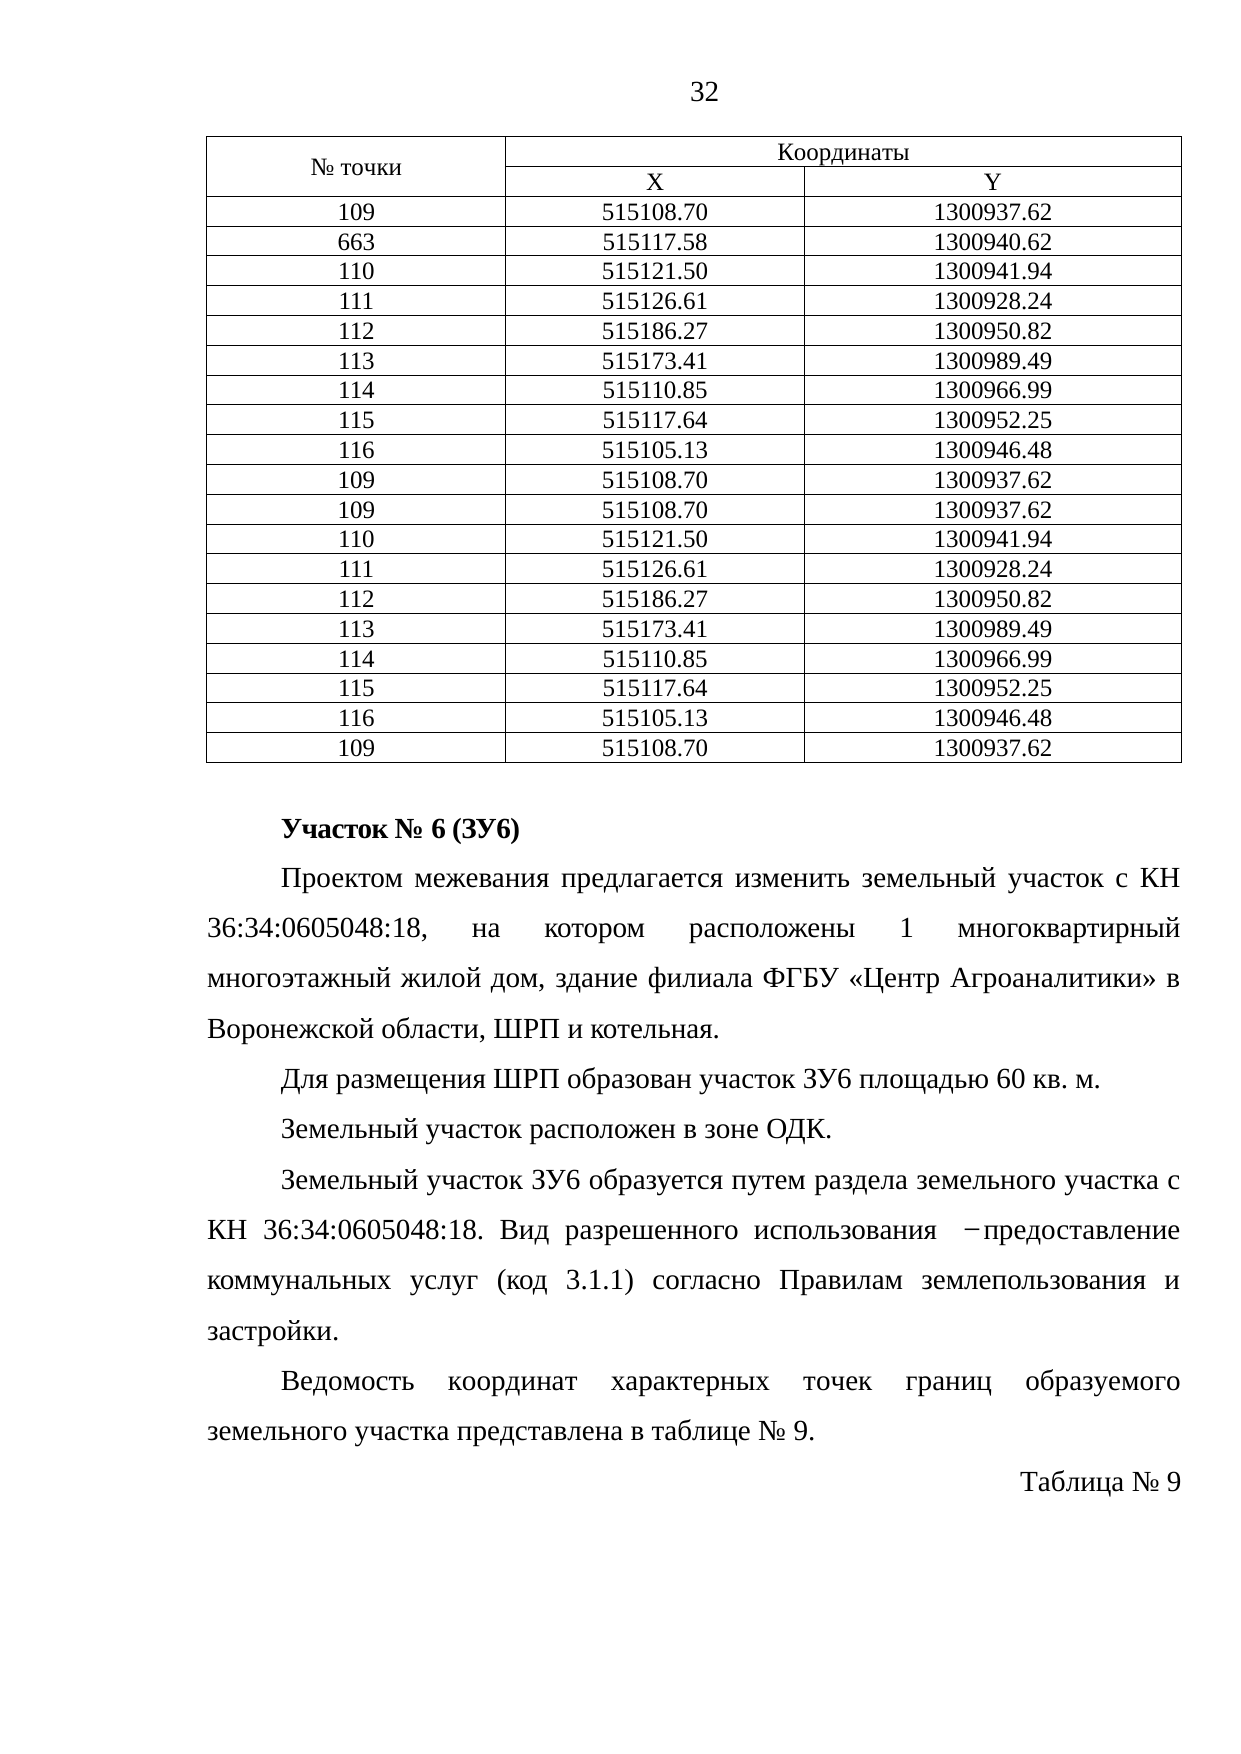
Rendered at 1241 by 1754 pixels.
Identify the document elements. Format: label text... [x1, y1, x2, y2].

table_cell 112 [207, 316, 505, 345]
table_cell 515105.13 [506, 435, 804, 464]
table_cell 1300952.25 [805, 405, 1181, 434]
table_cell 663 [207, 227, 505, 255]
table_cell 1300989.49 [805, 614, 1181, 643]
table_cell 1300989.49 [805, 346, 1181, 374]
text Таблица № 9 [207, 1464, 1181, 1497]
table_cell 1300966.99 [805, 376, 1181, 404]
table_cell 109 [207, 733, 505, 762]
table_cell 116 [207, 435, 505, 464]
table_cell 515108.70 [506, 733, 804, 762]
table_cell 116 [207, 703, 505, 732]
table_cell X [506, 167, 804, 196]
table_cell 515110.85 [506, 644, 804, 672]
table_cell 515110.85 [506, 376, 804, 404]
table_cell 515126.61 [506, 554, 804, 583]
table_cell 115 [207, 405, 505, 434]
table_cell 109 [207, 197, 505, 226]
table_cell Y [805, 167, 1181, 196]
table_cell 1300950.82 [805, 584, 1181, 613]
table_cell 515117.64 [506, 405, 804, 434]
table_cell 515173.41 [506, 614, 804, 643]
text Для размещения ШРП образован участок ЗУ6 площадью 60 кв. м. [207, 1061, 1181, 1095]
table_cell 515121.50 [506, 525, 804, 553]
table_header Координаты [506, 137, 1181, 166]
table_cell 1300941.94 [805, 525, 1181, 553]
table_cell 115 [207, 674, 505, 702]
table_cell 1300940.62 [805, 227, 1181, 255]
table_cell 114 [207, 376, 505, 404]
table_cell 1300941.94 [805, 256, 1181, 285]
table_cell 1300946.48 [805, 435, 1181, 464]
table_cell 109 [207, 495, 505, 523]
table_cell 515117.58 [506, 227, 804, 255]
table_cell 109 [207, 465, 505, 494]
table_cell 515108.70 [506, 465, 804, 494]
text Земельный участок ЗУ6 образуется путем раздела земельного участка с КН 36:34:0605048:18. Вид разрешенного использования ̶ предоставление коммунальных услуг (код 3.1.1) согласно Правилам землепользования и застройки. [207, 1162, 1181, 1346]
text Участок № 6 (ЗУ6) [207, 811, 1181, 845]
table_cell 110 [207, 256, 505, 285]
table_cell 111 [207, 554, 505, 583]
text Земельный участок расположен в зоне ОДК. [207, 1111, 1181, 1145]
table_cell 1300937.62 [805, 733, 1181, 762]
table_cell 1300952.25 [805, 674, 1181, 702]
table_cell 515186.27 [506, 584, 804, 613]
table_cell 515105.13 [506, 703, 804, 732]
table_cell 515121.50 [506, 256, 804, 285]
table_cell 515108.70 [506, 495, 804, 523]
table_cell 515126.61 [506, 286, 804, 315]
table_cell 1300937.62 [805, 465, 1181, 494]
text Проектом межевания предлагается изменить земельный участок с КН 36:34:0605048:18, на котором расположены 1 многоквартирный многоэтажный жилой дом, здание филиала ФГБУ «Центр Агроаналитики» в Воронежской области, ШРП и котельная. [207, 860, 1181, 1044]
table_cell 515108.70 [506, 197, 804, 226]
table_cell 1300928.24 [805, 554, 1181, 583]
table_cell 112 [207, 584, 505, 613]
table_cell 1300928.24 [805, 286, 1181, 315]
table_cell 113 [207, 614, 505, 643]
table_cell 515117.64 [506, 674, 804, 702]
table_cell 515173.41 [506, 346, 804, 374]
table_header № точки [207, 137, 505, 196]
table_cell 113 [207, 346, 505, 374]
table_cell 1300937.62 [805, 495, 1181, 523]
table_cell 114 [207, 644, 505, 672]
table_cell 515186.27 [506, 316, 804, 345]
table_cell 1300950.82 [805, 316, 1181, 345]
text Ведомость координат характерных точек границ образуемого земельного участка представлена в таблице № 9. [207, 1363, 1181, 1447]
table_cell 1300937.62 [805, 197, 1181, 226]
table_cell 1300966.99 [805, 644, 1181, 672]
table_cell 1300946.48 [805, 703, 1181, 732]
table_cell 111 [207, 286, 505, 315]
table_cell 110 [207, 525, 505, 553]
